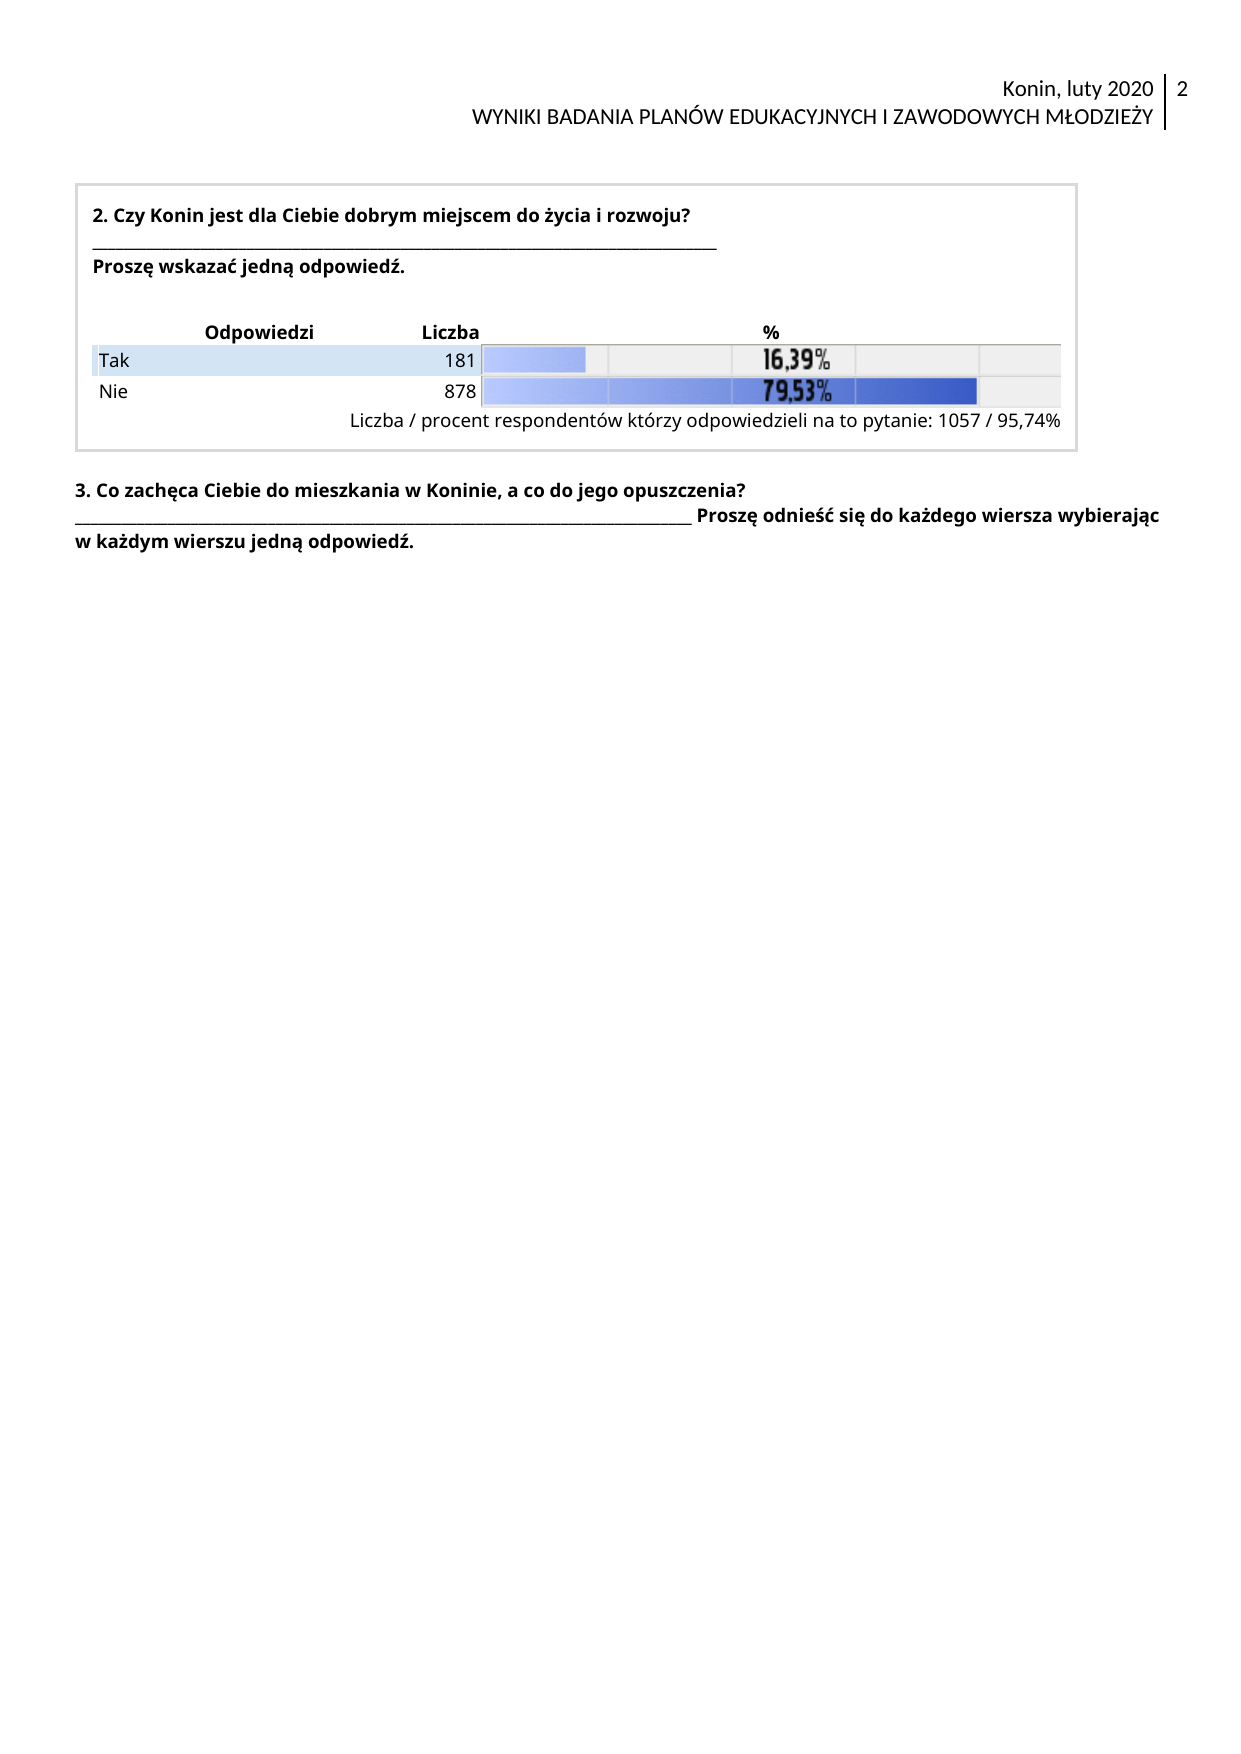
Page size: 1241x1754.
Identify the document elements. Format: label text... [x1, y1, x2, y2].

text 3. Co zachęca Ciebie do mieszkania w Koninie, a co do jego opuszczenia? ________________________________________________________________________________ Proszę odnieść się do każdego wiersza wybierając w każdym wierszu jedną odpowiedź. [414, 477, 1165, 554]
picture [481, 344, 1061, 408]
table_header [78, 186, 1075, 448]
